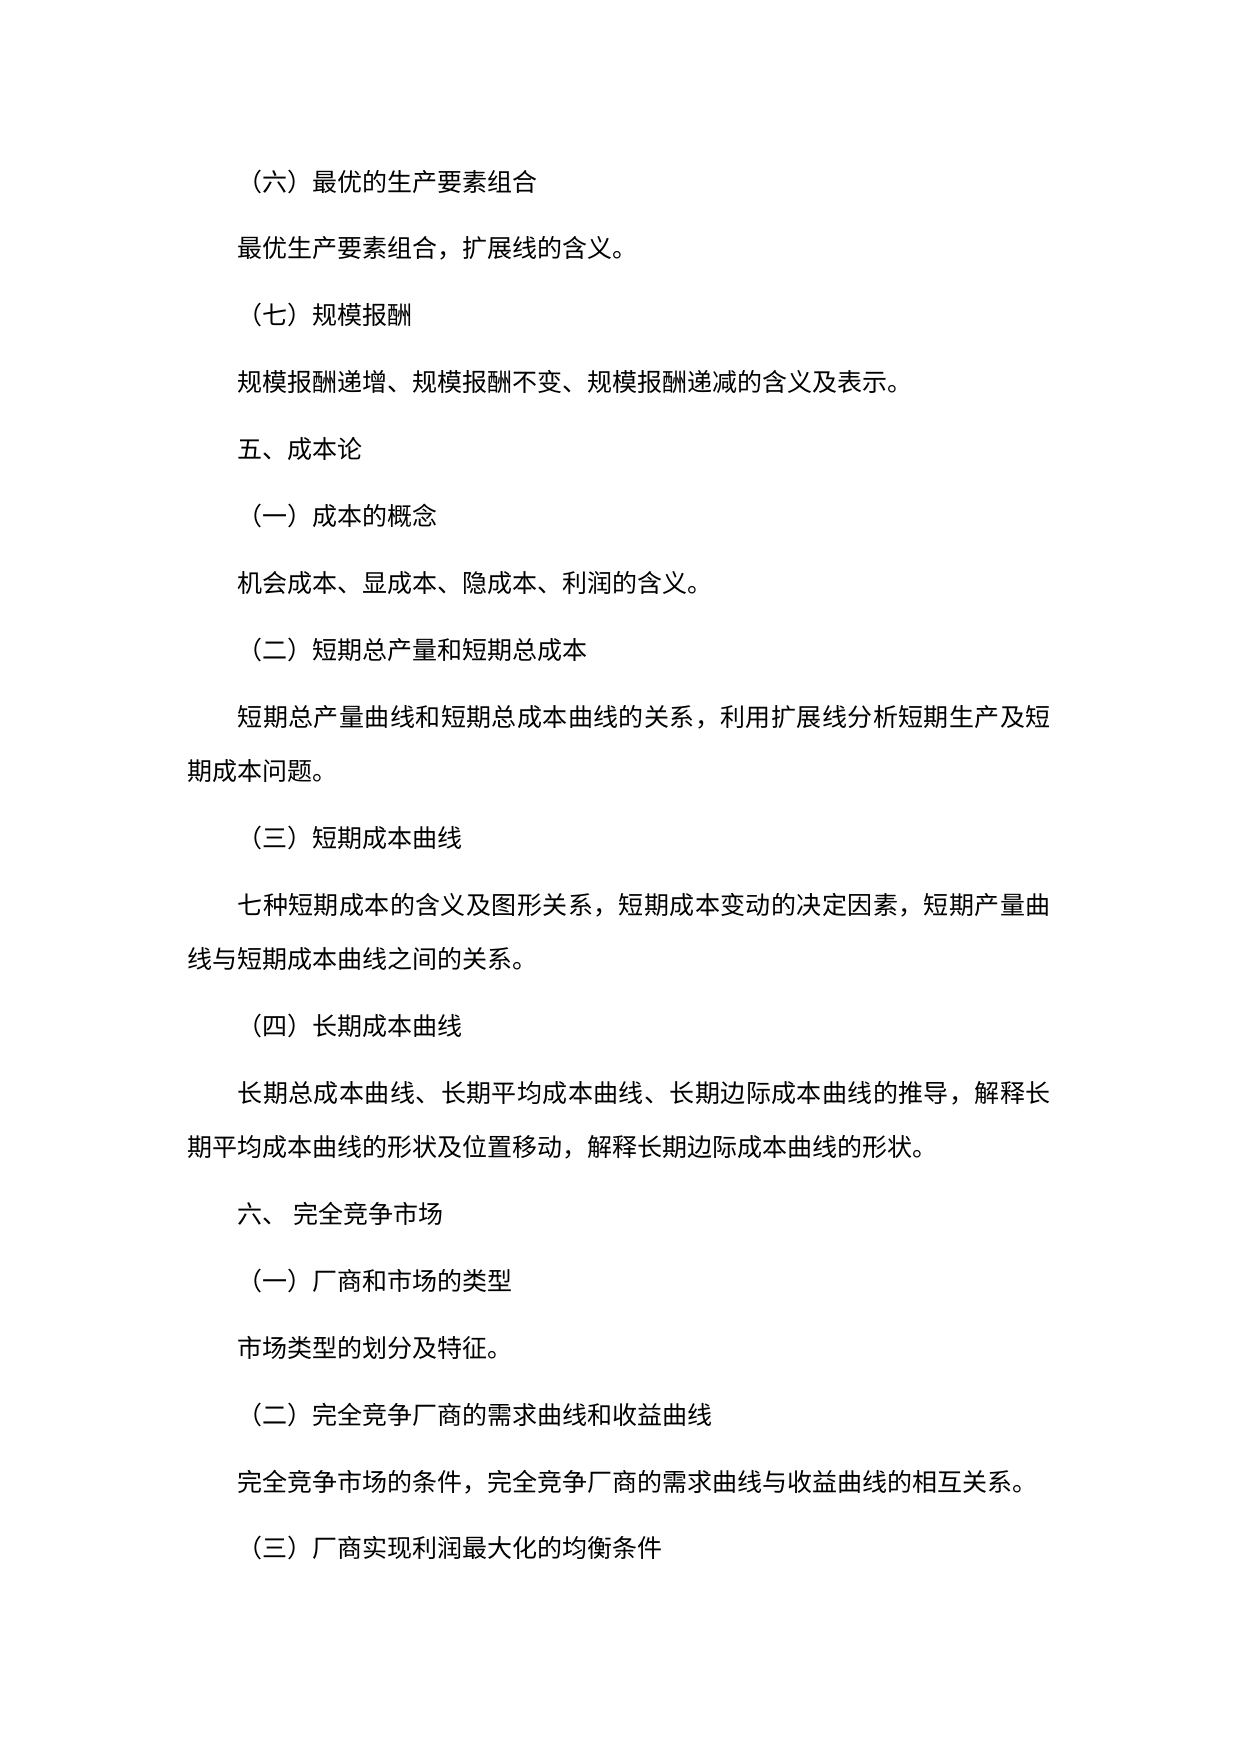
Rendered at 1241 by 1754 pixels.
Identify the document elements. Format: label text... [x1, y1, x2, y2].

text 市场类型的划分及特征。 [187, 1328, 1053, 1364]
text 五、成本论 [187, 429, 1053, 466]
text （二）短期总产量和短期总成本 [187, 630, 1053, 666]
text （一）厂商和市场的类型 [187, 1261, 1053, 1298]
text （三）短期成本曲线 [187, 818, 1053, 854]
text 七种短期成本的含义及图形关系，短期成本变动的决定因素，短期产量曲线与短期成本曲线之间的关系。 [187, 885, 1053, 976]
text 规模报酬递增、规模报酬不变、规模报酬递减的含义及表示。 [187, 363, 1053, 399]
text （七）规模报酬 [187, 296, 1053, 332]
text 完全竞争市场的条件，完全竞争厂商的需求曲线与收益曲线的相互关系。 [187, 1462, 1053, 1498]
text （六）最优的生产要素组合 [187, 162, 1053, 198]
text 短期总产量曲线和短期总成本曲线的关系，利用扩展线分析短期生产及短期成本问题。 [187, 697, 1053, 788]
text （三）厂商实现利润最大化的均衡条件 [187, 1529, 1053, 1565]
text 长期总成本曲线、长期平均成本曲线、长期边际成本曲线的推导，解释长期平均成本曲线的形状及位置移动，解释长期边际成本曲线的形状。 [187, 1073, 1053, 1164]
text （四）长期成本曲线 [187, 1006, 1053, 1043]
text 六、 完全竞争市场 [187, 1194, 1053, 1231]
text 机会成本、显成本、隐成本、利润的含义。 [187, 563, 1053, 599]
text （二）完全竞争厂商的需求曲线和收益曲线 [187, 1395, 1053, 1431]
text （一）成本的概念 [187, 496, 1053, 533]
text 最优生产要素组合，扩展线的含义。 [187, 229, 1053, 265]
